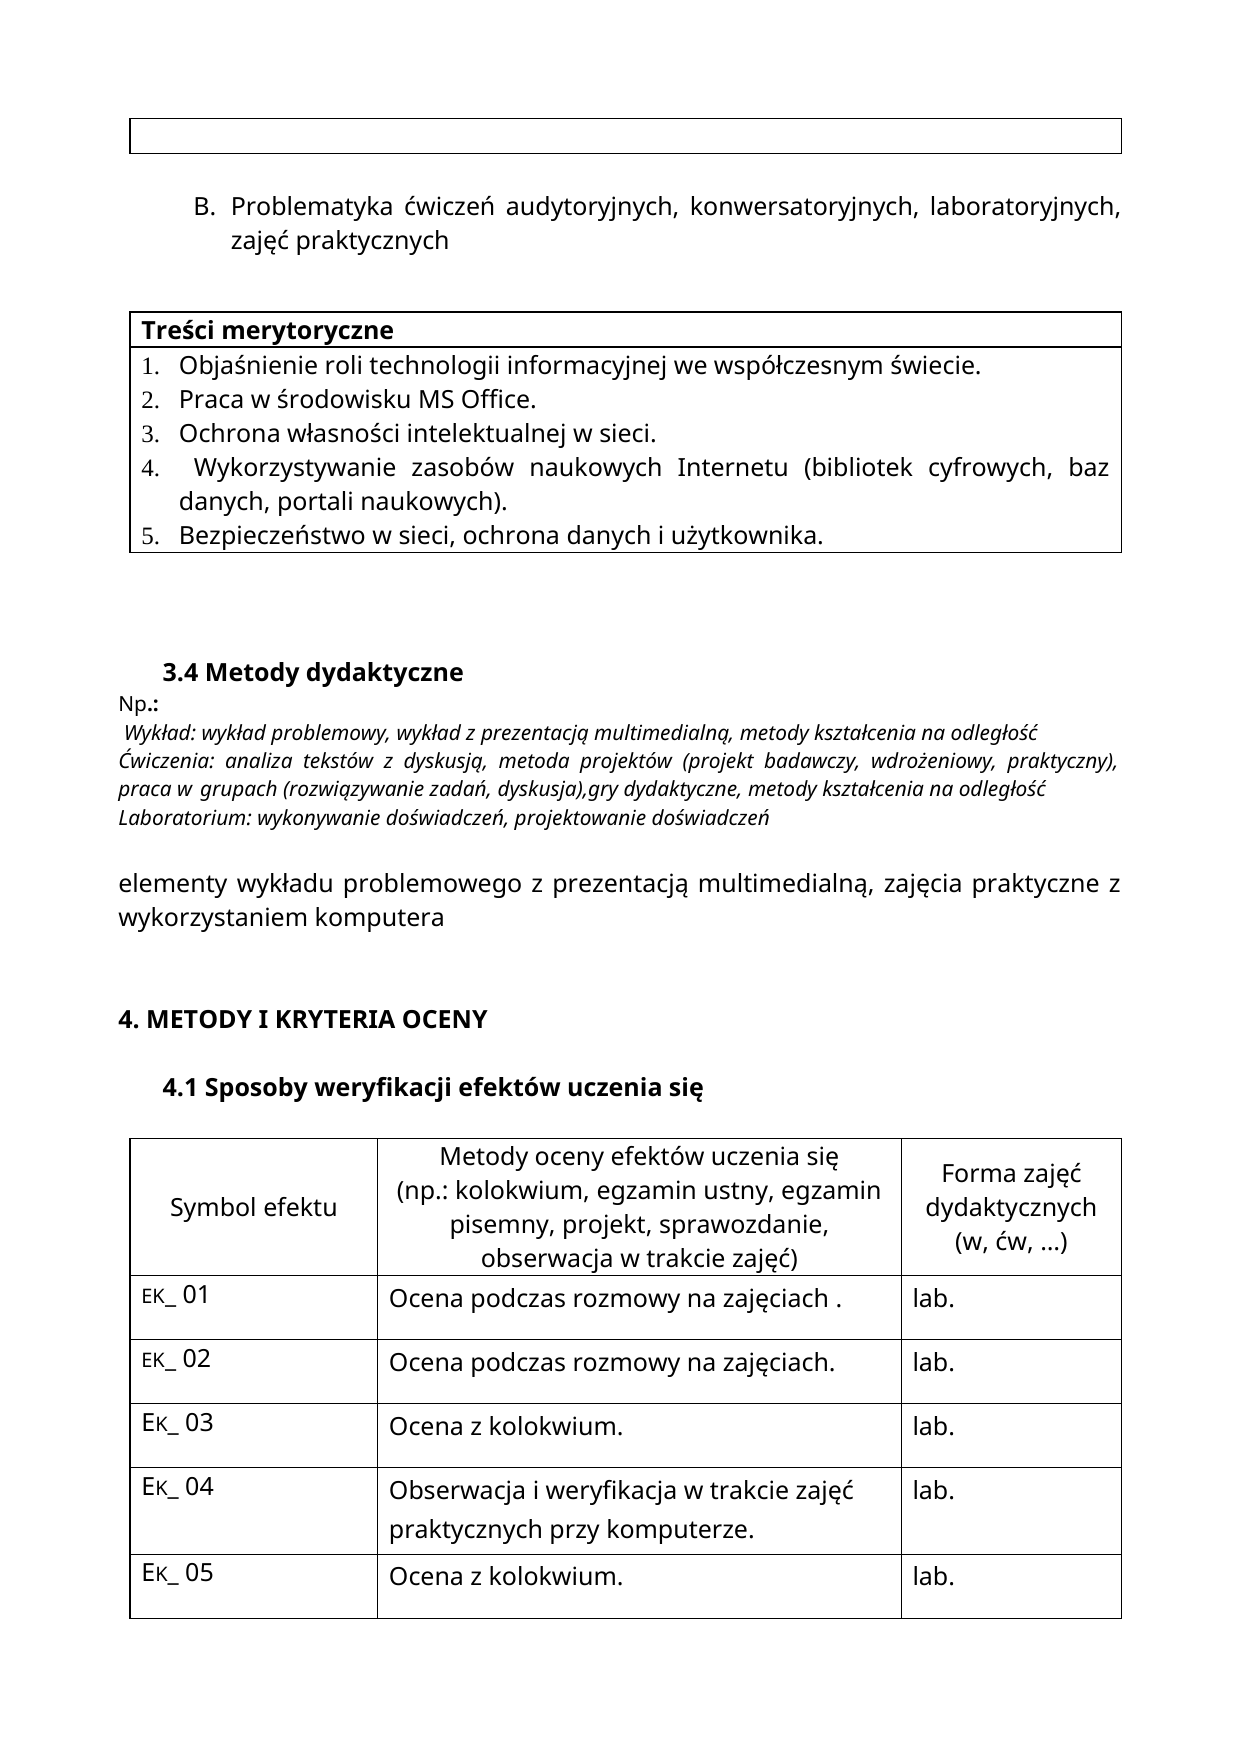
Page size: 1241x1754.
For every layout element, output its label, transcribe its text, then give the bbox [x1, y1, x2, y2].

table_cell lab. [902, 1468, 1121, 1553]
text Laboratorium: wykonywanie doświadczeń, projektowanie doświadczeń [118, 803, 1122, 831]
table_cell Ocena podczas rozmowy na zajęciach. [378, 1340, 901, 1403]
table_cell Ek_ 05 [131, 1555, 377, 1617]
table_header Metody oceny efektów uczenia się (np.: kolokwium, egzamin ustny, egzamin pisemny, projekt, sprawozdanie, obserwacja w trakcie zajęć) [378, 1139, 901, 1275]
text Ćwiczenia: analiza tekstów z dyskusją, metoda projektów (projekt badawczy, wdrożeniowy, praktyczny), praca w grupach (rozwiązywanie zadań, dyskusja),gry dydaktyczne, metody kształcenia na odległość [118, 746, 1122, 803]
table_cell [131, 119, 1121, 153]
text Np.: [118, 689, 1122, 718]
table_header Treści merytoryczne [131, 313, 1121, 346]
table_cell lab. [902, 1340, 1121, 1403]
table_cell Ocena z kolokwium. [378, 1404, 901, 1467]
table_cell Objaśnienie roli technologii informacyjnej we współczesnym świecie. Praca w środowisku MS Office. Ochrona własności intelektualnej w sieci. Wykorzystywanie zasobów naukowych Internetu (bibliotek cyfrowych, baz danych, portali naukowych). Bezpieczeństwo w sieci, ochrona danych i użytkownika. [131, 348, 1121, 552]
table_header Symbol efektu [131, 1139, 377, 1275]
text Wykład: wykład problemowy, wykład z prezentacją multimedialną, metody kształcenia na odległość [118, 718, 1122, 746]
table_header Forma zajęć dydaktycznych (w, ćw, …) [902, 1139, 1121, 1275]
table_cell Ek_ 03 [131, 1404, 377, 1467]
text elementy wykładu problemowego z prezentacją multimedialną, zajęcia praktyczne z wykorzystaniem komputera [118, 865, 1122, 933]
table_cell lab. [902, 1276, 1121, 1339]
text 3.4 Metody dydaktyczne [162, 655, 1122, 689]
table_cell Ocena z kolokwium. [378, 1555, 901, 1617]
list Problematyka ćwiczeń audytoryjnych, konwersatoryjnych, laboratoryjnych, zajęć praktycznych [193, 188, 1122, 256]
table_cell ek_ 01 [131, 1276, 377, 1339]
text 4.1 Sposoby weryfikacji efektów uczenia się [162, 1070, 1122, 1104]
table_cell lab. [902, 1404, 1121, 1467]
table_cell Ocena podczas rozmowy na zajęciach . [378, 1276, 901, 1339]
text 4. METODY I KRYTERIA OCENY [118, 1002, 1122, 1036]
table_cell Ek_ 04 [131, 1468, 377, 1553]
table_cell ek_ 02 [131, 1340, 377, 1403]
table_cell Obserwacja i weryfikacja w trakcie zajęć praktycznych przy komputerze. [378, 1468, 901, 1553]
table_cell lab. [902, 1555, 1121, 1617]
